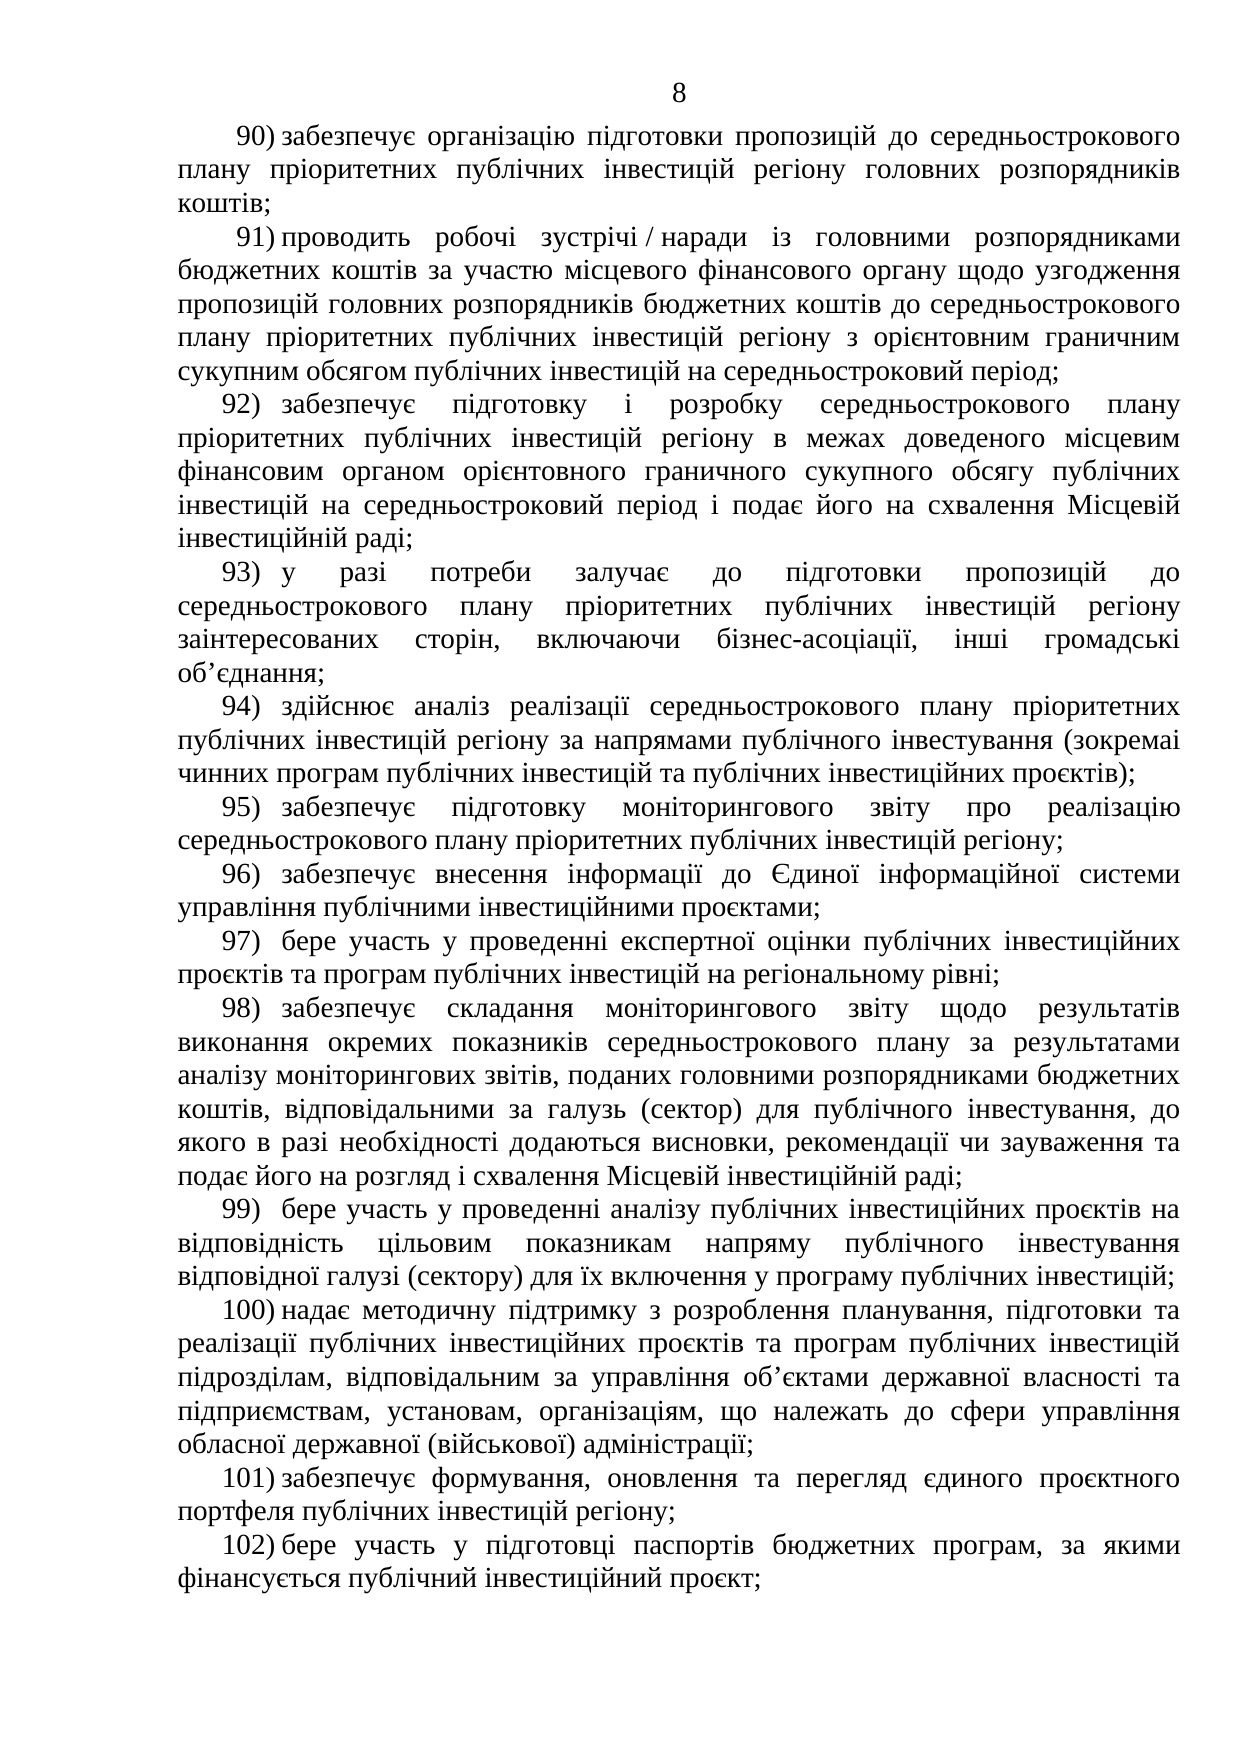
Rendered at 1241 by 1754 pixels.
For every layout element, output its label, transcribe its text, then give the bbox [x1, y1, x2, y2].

list забезпечує формування, оновлення та перегляд єдиного проєктного портфеля публічних інвестицій регіону; [177, 1460, 1181, 1527]
list у разі потреби залучає до підготовки пропозицій до середньострокового плану пріоритетних публічних інвестицій регіону заінтересованих сторін, включаючи бізнес-асоціації, інші громадські об’єднання; [177, 554, 1181, 688]
list бере участь у проведенні експертної оцінки публічних інвестиційних проєктів та програм публічних інвестицій на регіональному рівні; [177, 923, 1181, 990]
list здійснює аналіз реалізації середньострокового плану пріоритетних публічних інвестицій регіону за напрямами публічного інвестування (зокремаі чинних програм публічних інвестицій та публічних інвестиційних проєктів); [177, 688, 1181, 789]
list забезпечує підготовку моніторингового звіту про реалізацію середньострокового плану пріоритетних публічних інвестицій регіону; [177, 789, 1181, 856]
list надає методичну підтримку з розроблення планування, підготовки та реалізації публічних інвестиційних проєктів та програм публічних інвестицій підрозділам, відповідальним за управління об’єктами державної власності та підприємствам, установам, організаціям, що належать до сфери управління обласної державної (військової) адміністрації; [177, 1292, 1181, 1460]
list забезпечує внесення інформації до Єдиної інформаційної системи управління публічними інвестиційними проєктами; [177, 856, 1181, 923]
list проводить робочі зустрічі / наради із головними розпорядниками бюджетних коштів за участю місцевого фінансового органу щодо узгодження пропозицій головних розпорядників бюджетних коштів до середньострокового плану пріоритетних публічних інвестицій регіону з орієнтовним граничним сукупним обсягом публічних інвестицій на середньостроковий період; [177, 219, 1181, 386]
list бере участь у проведенні аналізу публічних інвестиційних проєктів на відповідність цільовим показникам напряму публічного інвестування відповідної галузі (сектору) для їх включення у програму публічних інвестицій; [177, 1191, 1181, 1292]
list забезпечує організацію підготовки пропозицій до середньострокового плану пріоритетних публічних інвестицій регіону головних розпорядників коштів; [177, 118, 1181, 219]
list забезпечує складання моніторингового звіту щодо результатів виконання окремих показників середньострокового плану за результатами аналізу моніторингових звітів, поданих головними розпорядниками бюджетних коштів, відповідальними за галузь (сектор) для публічного інвестування, до якого в разі необхідності додаються висновки, рекомендації чи зауваження та подає його на розгляд і схвалення Місцевій інвестиційній раді; [177, 990, 1181, 1191]
list забезпечує підготовку і розробку середньострокового плану пріоритетних публічних інвестицій регіону в межах доведеного місцевим фінансовим органом орієнтовного граничного сукупного обсягу публічних інвестицій на середньостроковий період і подає його на схвалення Місцевій інвестиційній раді; [177, 386, 1181, 554]
list бере участь у підготовці паспортів бюджетних програм, за якими фінансується публічний інвестиційний проєкт; [177, 1527, 1181, 1594]
